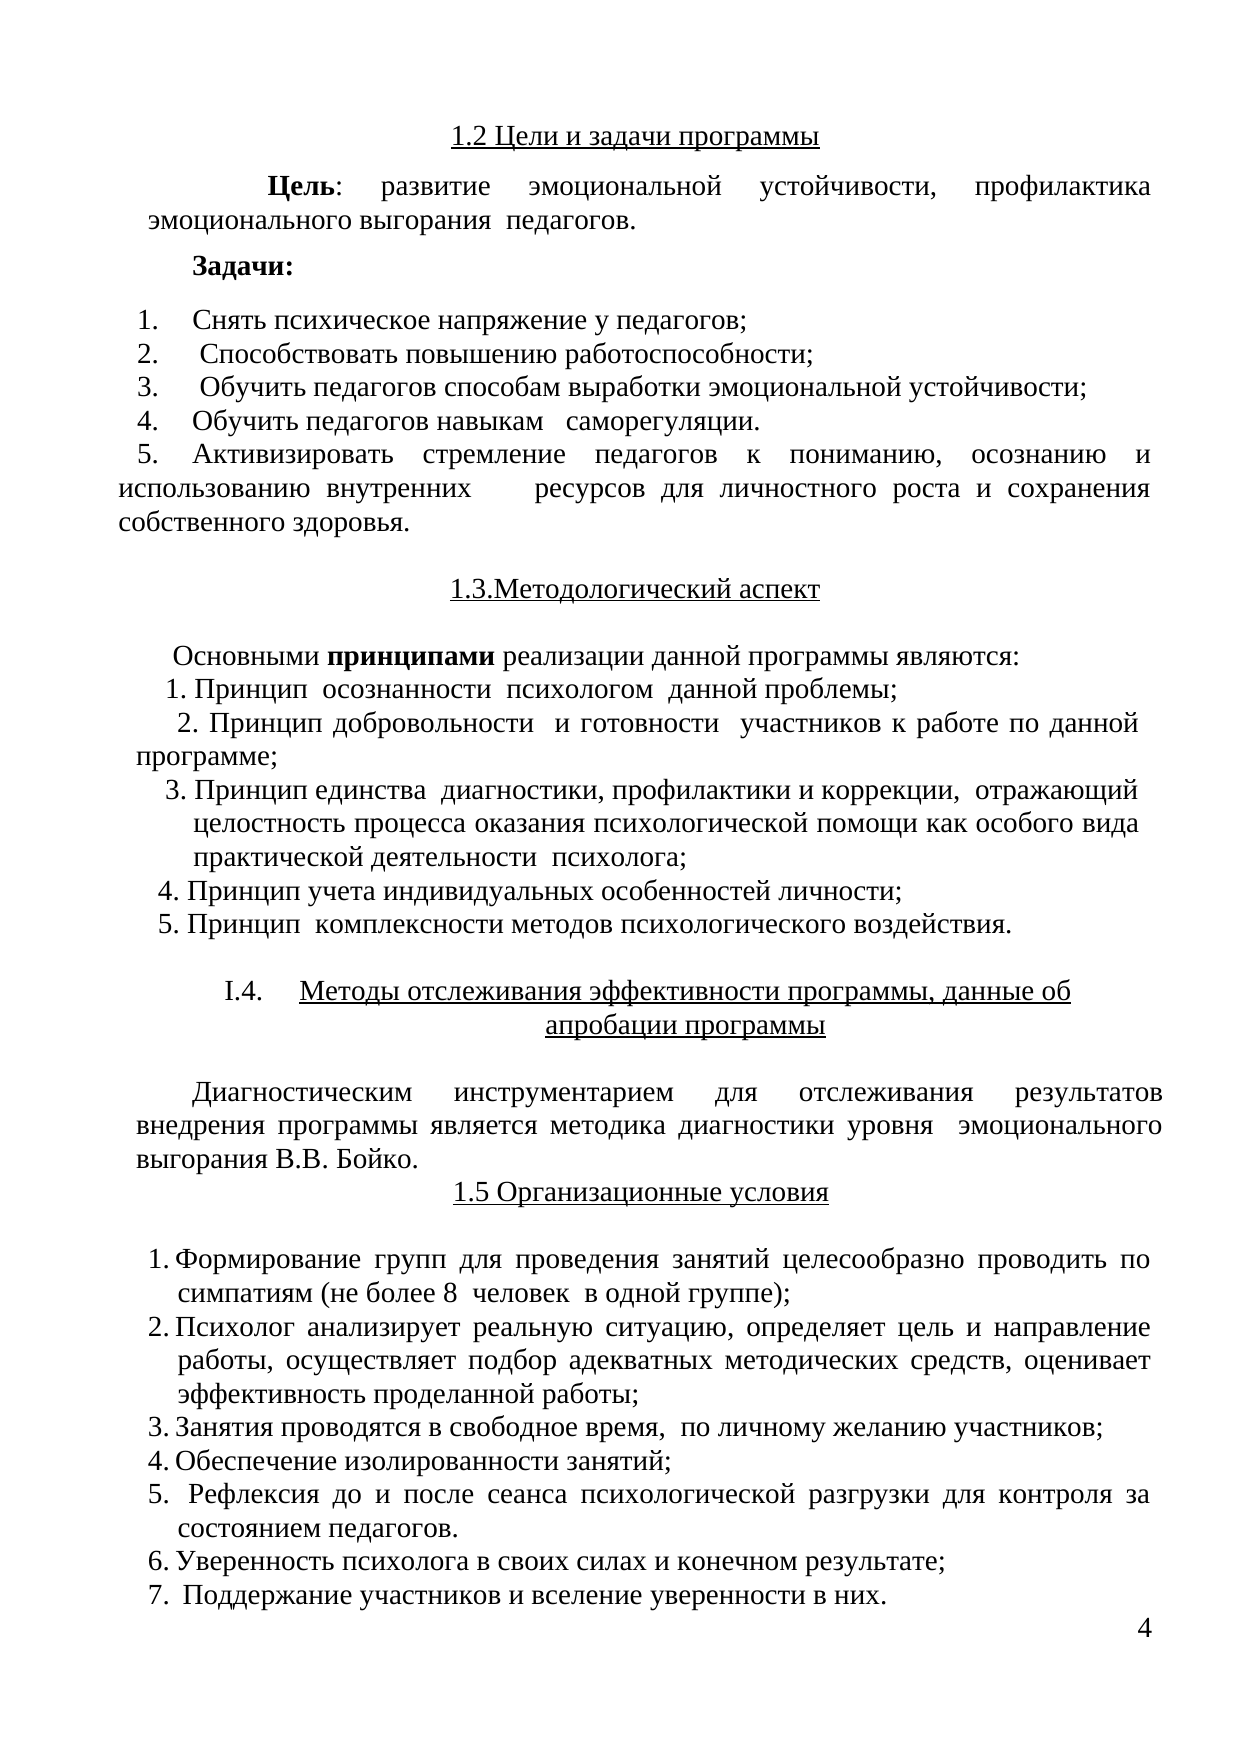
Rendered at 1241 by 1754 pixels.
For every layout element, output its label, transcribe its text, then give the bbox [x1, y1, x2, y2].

list Методы отслеживания эффективности программы, данные об апробации программы [156, 973, 1140, 1040]
text 4 [148, 1611, 1152, 1644]
text 1.2 Цели и задачи программы [118, 118, 1152, 152]
text 4. Принцип учета индивидуальных особенностей личности; [136, 873, 1140, 906]
list Занятия проводятся в свободное время, по личному желанию участников; [148, 1409, 1152, 1443]
list Психолог анализирует реальную ситуацию, определяет цель и направление работы, осуществляет подбор адекватных методических средств, оценивает эффективность проделанной работы; [148, 1309, 1152, 1409]
text 1.3.Методологический аспект [118, 571, 1152, 604]
text 3. Принцип единства диагностики, профилактики и коррекции, отражающий целостность процесса оказания психологической помощи как особого вида практической деятельности психолога; [136, 772, 1140, 873]
list Рефлексия до и после сеанса психологической разгрузки для контроля за состоянием педагогов. [148, 1476, 1152, 1543]
list Способствовать повышению работоспособности; [118, 336, 1152, 369]
text Диагностическим инструментарием для отслеживания результатов внедрения программы является методика диагностики уровня эмоционального выгорания В.В. Бойко. [136, 1074, 1163, 1174]
list Уверенность психолога в своих силах и конечном результате; [148, 1543, 1152, 1577]
text Основными принципами реализации данной программы являются: [136, 638, 1140, 671]
text 1. Принцип осознанности психологом данной проблемы; [136, 671, 1140, 705]
text 1.5 Организационные условия [118, 1174, 1163, 1208]
list Снять психическое напряжение у педагогов; [118, 302, 1152, 336]
list Активизировать стремление педагогов к пониманию, осознанию и использованию внутренних ресурсов для личностного роста и сохранения собственного здоровья. [118, 437, 1152, 537]
text 2. Принцип добровольности и готовности участников к работе по данной программе; [136, 705, 1140, 772]
list Обучить педагогов способам выработки эмоциональной устойчивости; [118, 369, 1152, 403]
list Поддержание участников и вселение уверенности в них. [148, 1577, 1152, 1611]
text Цель: развитие эмоциональной устойчивости, профилактика эмоционального выгорания педагогов. [148, 168, 1152, 236]
list Обучить педагогов навыкам саморегуляции. [118, 403, 1152, 437]
list Обеспечение изолированности занятий; [148, 1443, 1152, 1476]
text Задачи: [118, 248, 1152, 282]
text 5. Принцип комплексности методов психологического воздействия. [136, 906, 1140, 940]
list Формирование групп для проведения занятий целесообразно проводить по симпатиям (не более 8 человек в одной группе); [148, 1242, 1152, 1309]
